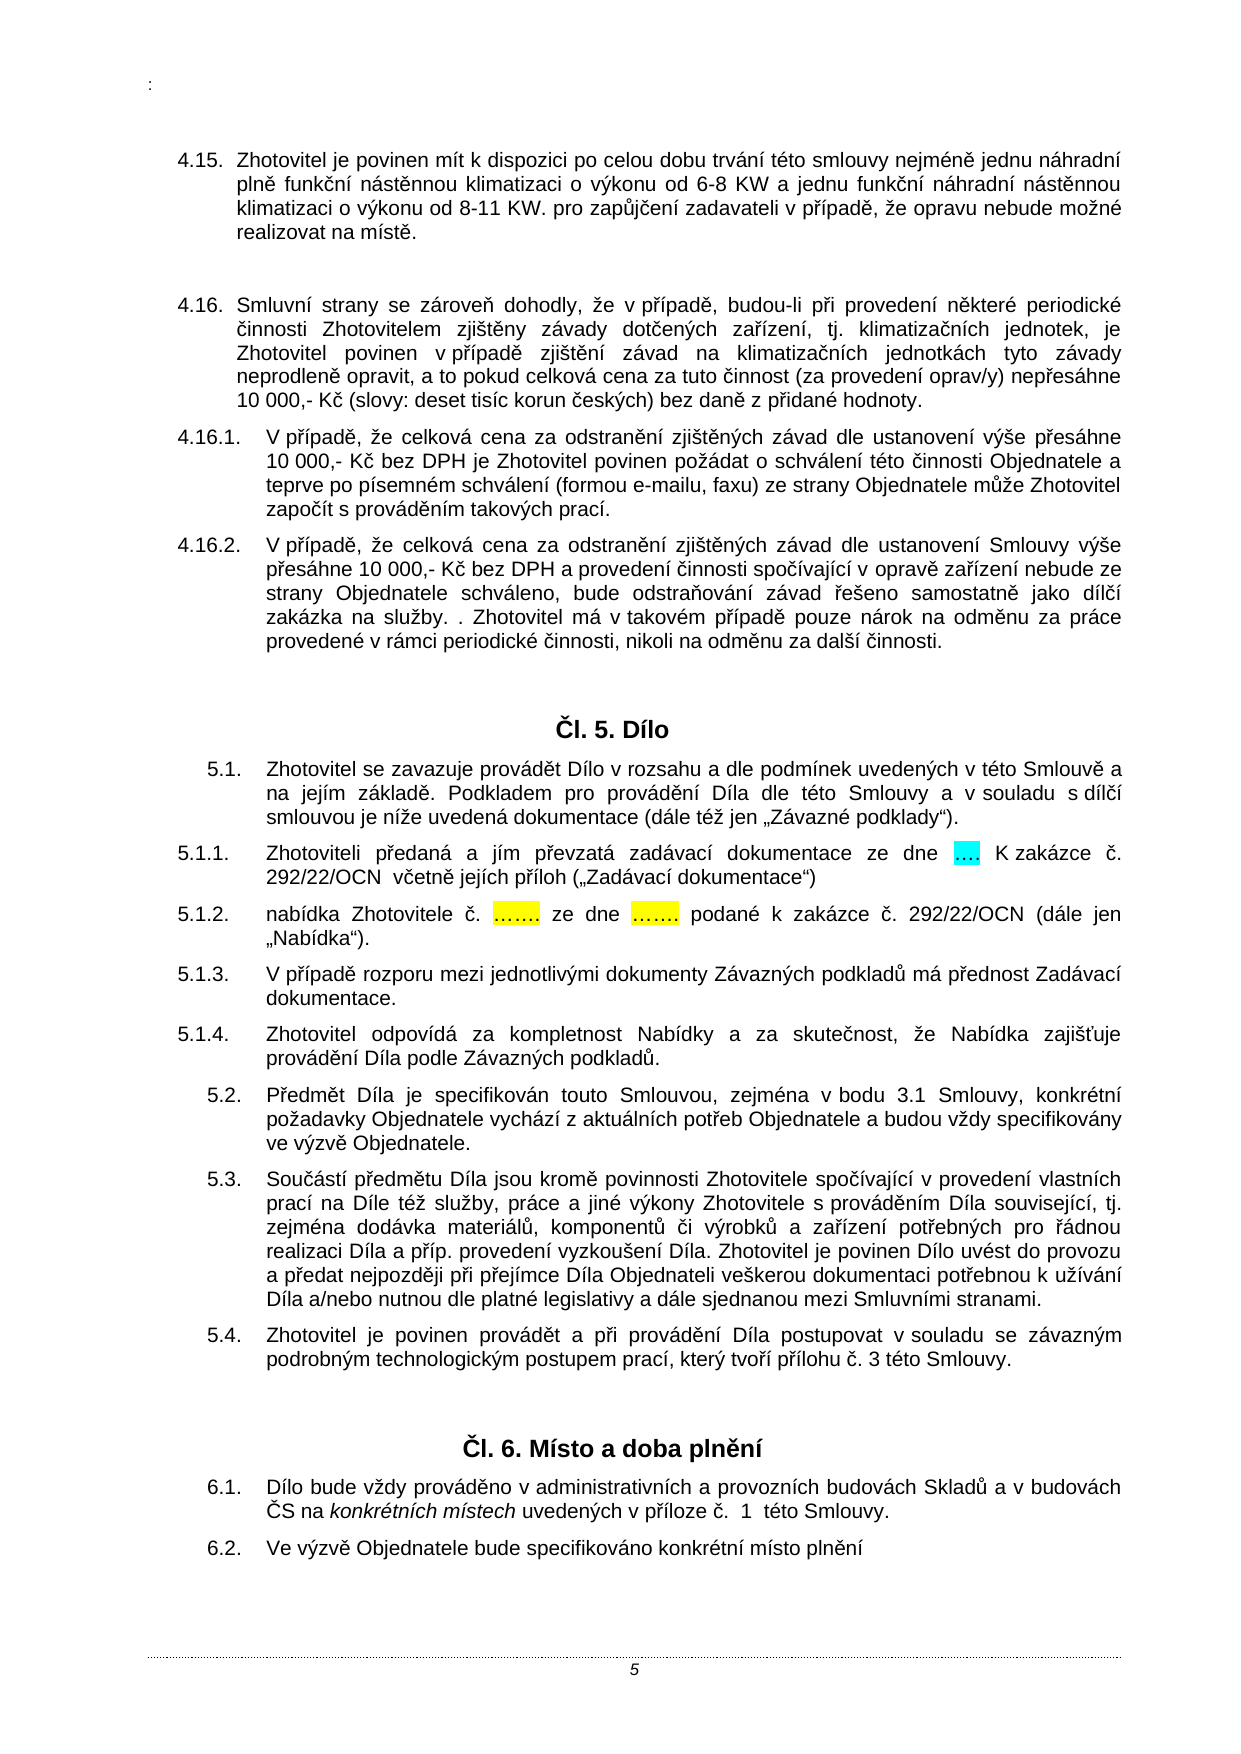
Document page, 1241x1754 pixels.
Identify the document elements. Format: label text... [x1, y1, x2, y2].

text Dílo bude vždy prováděno v administrativních a provozních budovách Skladů a v budovách ČS na konkrétních místech uvedených v příloze č. 1 této Smlouvy. [207, 1475, 1122, 1523]
text Součástí předmětu Díla jsou kromě povinnosti Zhotovitele spočívající v provedení vlastních prací na Díle též služby, práce a jiné výkony Zhotovitele s prováděním Díla související, tj. zejména dodávka materiálů, komponentů či výrobků a zařízení potřebných pro řádnou realizaci Díla a příp. provedení vyzkoušení Díla. Zhotovitel je povinen Dílo uvést do provozu a předat nejpozději při přejímce Díla Objednateli veškerou dokumentaci potřebnou k užívání Díla a/nebo nutnou dle platné legislativy a dále sjednanou mezi Smluvními stranami. [207, 1167, 1122, 1311]
text Místo a doba plnění [102, 1434, 1122, 1462]
text V případě, že celková cena za odstranění zjištěných závad dle ustanovení Smlouvy výše přesáhne 10 000,- Kč bez DPH a provedení činnosti spočívající v opravě zařízení nebude ze strany Objednatele schváleno, bude odstraňování závad řešeno samostatně jako dílčí zakázka na služby. . Zhotovitel má v takovém případě pouze nárok na odměnu za práce provedené v rámci periodické činnosti, nikoli na odměnu za další činnosti. [177, 533, 1122, 653]
text V případě rozporu mezi jednotlivými dokumenty Závazných podkladů má přednost Zadávací dokumentace. [177, 962, 1122, 1010]
text Zhotovitel je povinen provádět a při provádění Díla postupovat v souladu se závazným podrobným technologickým postupem prací, který tvoří přílohu č. 3 této Smlouvy. [207, 1323, 1122, 1371]
text nabídka Zhotovitele č. ……. ze dne ……. podané k zakázce č. 292/22/OCN (dále jen „Nabídka“). [177, 901, 1122, 949]
text V případě, že celková cena za odstranění zjištěných závad dle ustanovení výše přesáhne 10 000,- Kč bez DPH je Zhotovitel povinen požádat o schválení této činnosti Objednatele a teprve po písemném schválení (formou e-mailu, faxu) ze strany Objednatele může Zhotovitel započít s prováděním takových prací. [177, 425, 1122, 521]
text Zhotoviteli předaná a jím převzatá zadávací dokumentace ze dne …. K zakázce č. 292/22/OCN včetně jejích příloh („Zadávací dokumentace“) [177, 841, 1122, 889]
text Zhotovitel se zavazuje provádět Dílo v rozsahu a dle podmínek uvedených v této Smlouvě a na jejím základě. Podkladem pro provádění Díla dle této Smlouvy a v souladu s dílčí smlouvou je níže uvedená dokumentace (dále též jen „Závazné podklady“). [207, 757, 1122, 828]
text Dílo [102, 715, 1122, 744]
list Zhotovitel je povinen mít k dispozici po celou dobu trvání této smlouvy nejméně jednu náhradní plně funkční nástěnnou klimatizaci o výkonu od 6-8 KW a jednu funkční náhradní nástěnnou klimatizaci o výkonu od 8-11 KW. pro zapůjčení zadavateli v případě, že opravu nebude možné realizovat na místě. [177, 148, 1122, 243]
text Předmět Díla je specifikován touto Smlouvou, zejména v bodu 3.1 Smlouvy, konkrétní požadavky Objednatele vychází z aktuálních potřeb Objednatele a budou vždy specifikovány ve výzvě Objednatele. [207, 1083, 1122, 1154]
text Ve výzvě Objednatele bude specifikováno konkrétní místo plnění [207, 1535, 1122, 1559]
list Smluvní strany se zároveň dohodly, že v případě, budou-li při provedení některé periodické činnosti Zhotovitelem zjištěny závady dotčených zařízení, tj. klimatizačních jednotek, je Zhotovitel povinen v případě zjištění závad na klimatizačních jednotkách tyto závady neprodleně opravit, a to pokud celková cena za tuto činnost (za provedení oprav/y) nepřesáhne 10 000,- Kč (slovy: deset tisíc korun českých) bez daně z přidané hodnoty. [177, 292, 1122, 412]
text Zhotovitel odpovídá za kompletnost Nabídky a za skutečnost, že Nabídka zajišťuje provádění Díla podle Závazných podkladů. [177, 1022, 1122, 1070]
